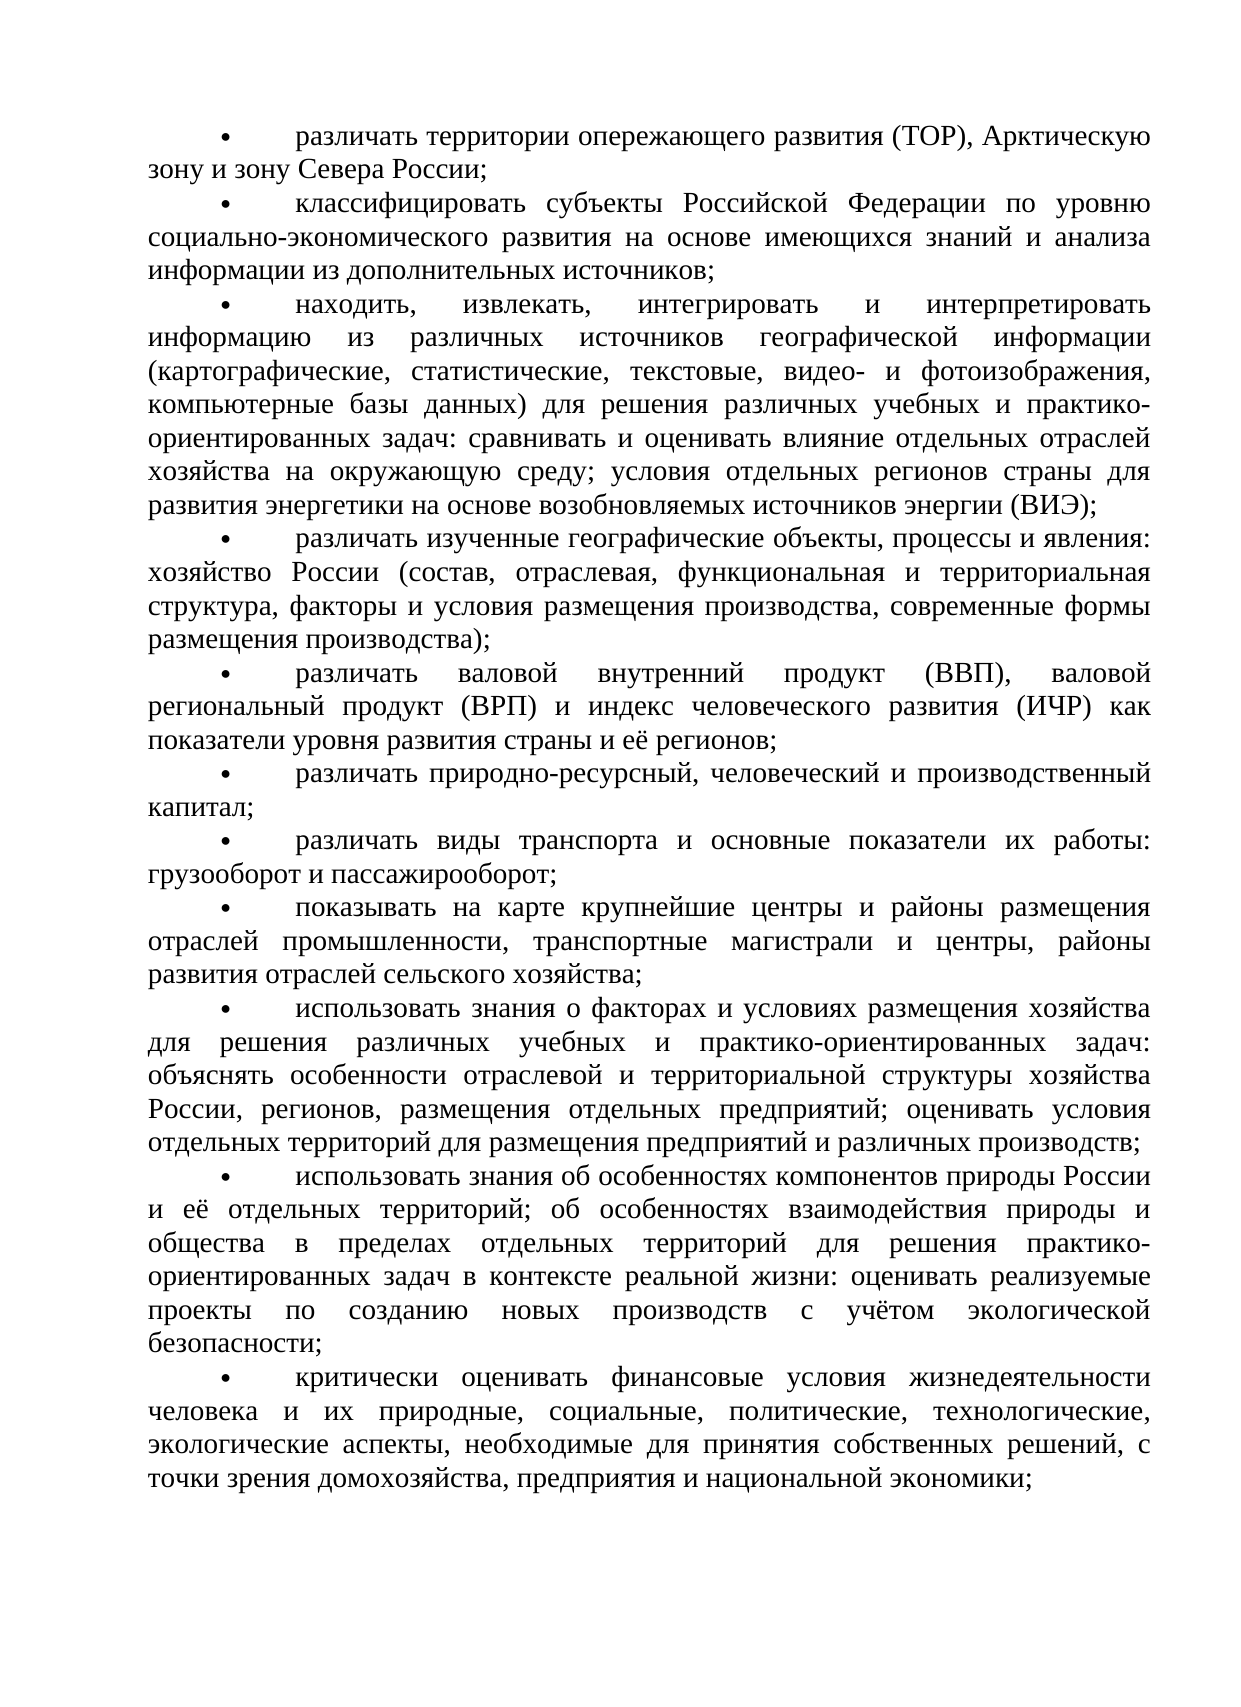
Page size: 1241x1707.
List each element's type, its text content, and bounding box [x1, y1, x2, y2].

list различать валовой внутренний продукт (ВВП), валовой региональный продукт (ВРП) и индекс человеческого развития (ИЧР) как показатели уровня развития страны и её регионов; [148, 655, 1152, 755]
list показывать на карте крупнейшие центры и районы размещения отраслей промышленности, транспортные магистрали и центры, районы развития отраслей сельского хозяйства; [148, 889, 1152, 990]
list находить, извлекать, интегрировать и интерпретировать информацию из различных источников географической информации (картографические, статистические, текстовые, видео- и фотоизображения, компьютерные базы данных) для решения различных учебных и практико-ориентированных задач: сравнивать и оценивать влияние отдельных отраслей хозяйства на окружающую среду; условия отдельных регионов страны для развития энергетики на основе возобновляемых источников энергии (ВИЭ); [148, 286, 1152, 521]
list различать территории опережающего развития (ТОР), Арктическую зону и зону Севера России; [148, 118, 1152, 185]
list классифицировать субъекты Российской Федерации по уровню социально-экономического развития на основе имеющихся знаний и анализа информации из дополнительных источников; [148, 185, 1152, 286]
list различать виды транспорта и основные показатели их работы: грузооборот и пассажирооборот; [148, 822, 1152, 889]
list использовать знания о факторах и условиях размещения хозяйства для решения различных учебных и практико-ориентированных задач: объяснять особенности отраслевой и территориальной структуры хозяйства России, регионов, размещения отдельных предприятий; оценивать условия отдельных территорий для размещения предприятий и различных производств; [148, 990, 1152, 1158]
list критически оценивать финансовые условия жизнедеятельности человека и их природные, социальные, политические, технологические, экологические аспекты, необходимые для принятия собственных решений, с точки зрения домохозяйства, предприятия и национальной экономики; [148, 1359, 1152, 1493]
list различать изученные географические объекты, процессы и явления: хозяйство России (состав, отраслевая, функциональная и территориальная структура, факторы и условия размещения производства, современные формы размещения производства); [148, 521, 1152, 655]
list различать природно-ресурсный, человеческий и производственный капитал; [148, 755, 1152, 822]
list использовать знания об особенностях компонентов природы России и её отдельных территорий; об особенностях взаимодействия природы и общества в пределах отдельных территорий для решения практико-ориентированных задач в контексте реальной жизни: оценивать реализуемые проекты по созданию новых производств с учётом экологической безопасности; [148, 1158, 1152, 1359]
